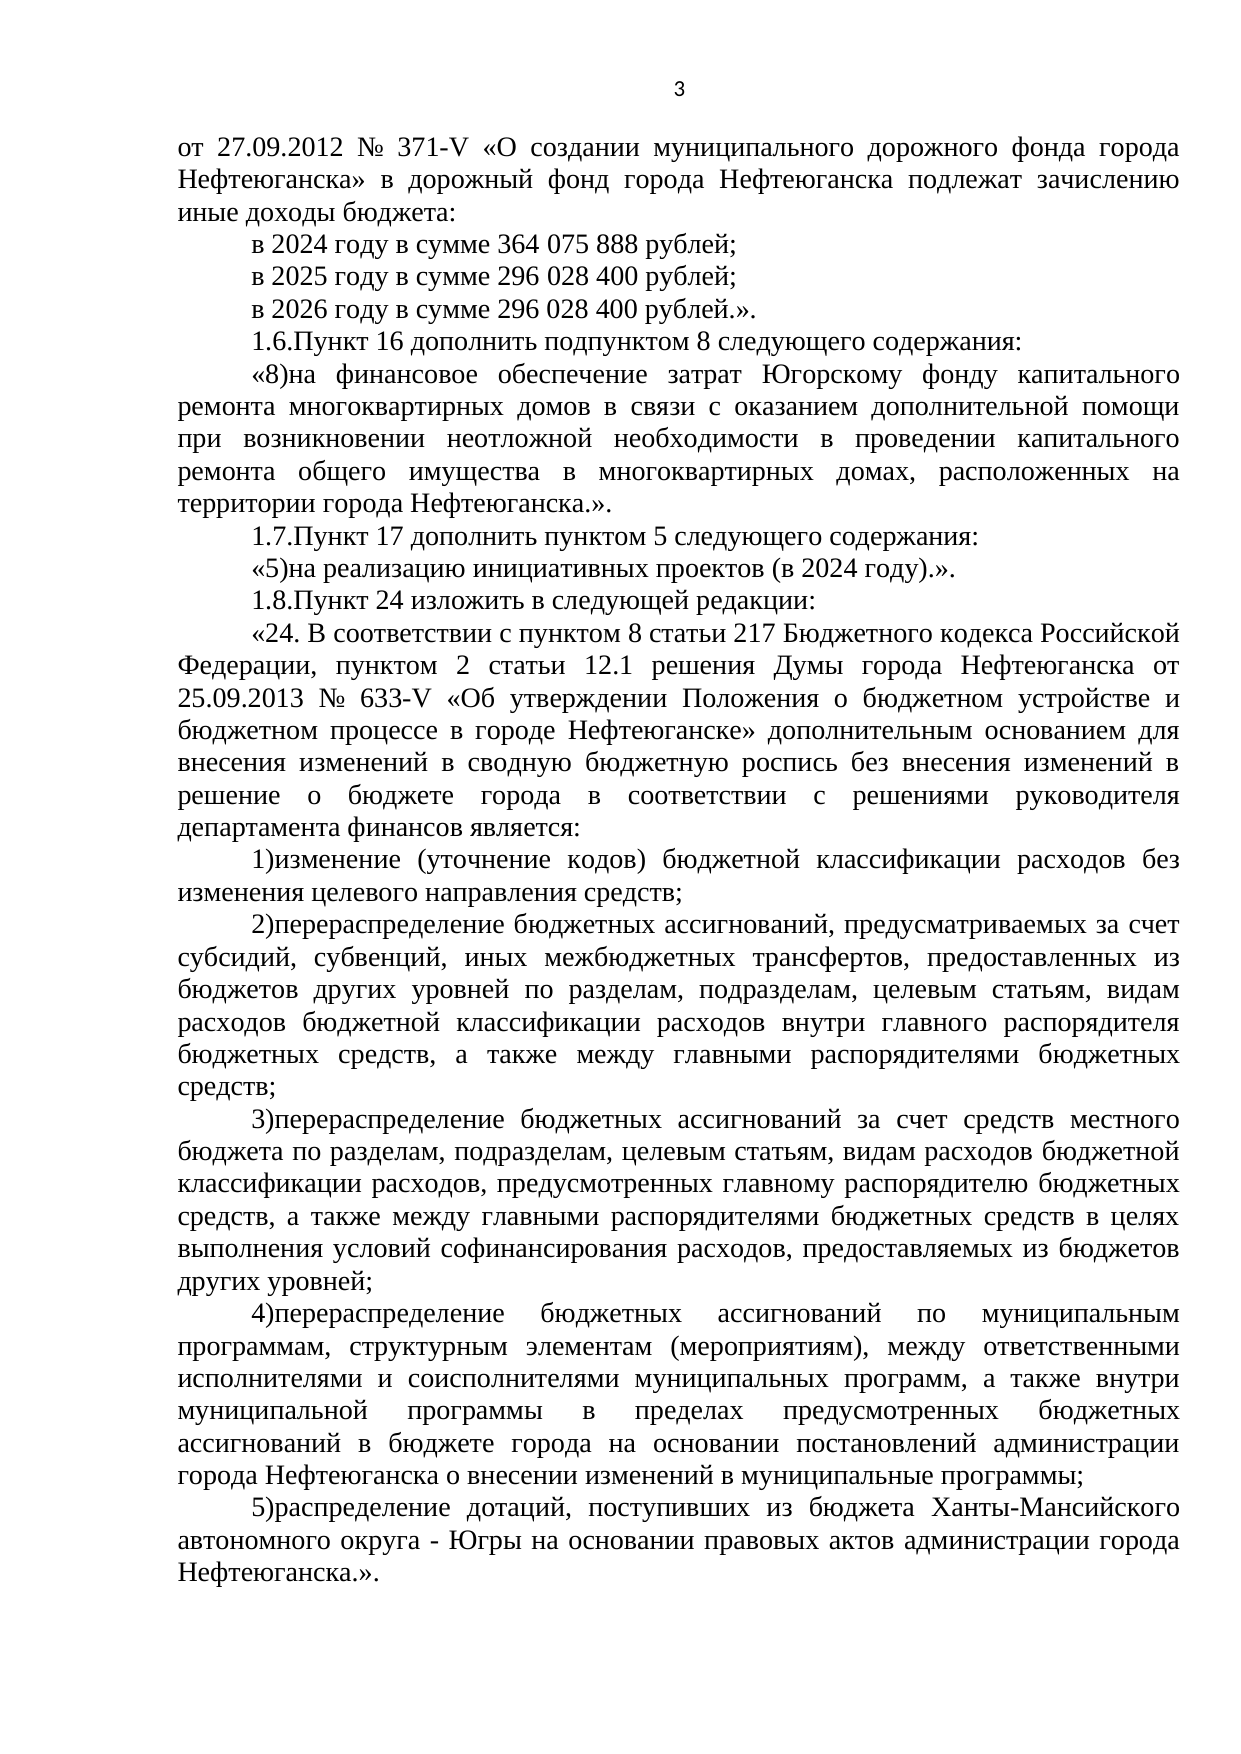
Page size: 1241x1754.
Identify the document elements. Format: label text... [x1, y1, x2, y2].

text в 2026 году в сумме 296 028 400 рублей.». [177, 292, 1181, 324]
text 3)перераспределение бюджетных ассигнований за счет средств местного бюджета по разделам, подразделам, целевым статьям, видам расходов бюджетной классификации расходов, предусмотренных главному распорядителю бюджетных средств, а также между главными распорядителями бюджетных средств в целях выполнения условий софинансирования расходов, предоставляемых из бюджетов других уровней; [177, 1102, 1181, 1296]
text 5)распределение дотаций, поступивших из бюджета Ханты-Мансийского автономного округа - Югры на основании правовых актов администрации города Нефтеюганска.». [177, 1491, 1181, 1588]
text «8)на финансовое обеспечение затрат Югорскому фонду капитального ремонта многоквартирных домов в связи с оказанием дополнительной помощи при возникновении неотложной необходимости в проведении капитального ремонта общего имущества в многоквартирных домах, расположенных на территории города Нефтеюганска.». [177, 357, 1181, 519]
text 1)изменение (уточнение кодов) бюджетной классификации расходов без изменения целевого направления средств; [177, 843, 1181, 907]
text «24. В соответствии с пунктом 8 статьи 217 Бюджетного кодекса Российской Федерации, пунктом 2 статьи 12.1 решения Думы города Нефтеюганска от 25.09.2013 № 633-V «Об утверждении Положения о бюджетном устройстве и бюджетном процессе в городе Нефтеюганске» дополнительным основанием для внесения изменений в сводную бюджетную роспись без внесения изменений в решение о бюджете города в соответствии с решениями руководителя департамента финансов является: [177, 616, 1181, 843]
text в 2025 году в сумме 296 028 400 рублей; [177, 259, 1181, 292]
text 2)перераспределение бюджетных ассигнований, предусматриваемых за счет субсидий, субвенций, иных межбюджетных трансфертов, предоставленных из бюджетов других уровней по разделам, подразделам, целевым статьям, видам расходов бюджетной классификации расходов внутри главного распорядителя бюджетных средств, а также между главными распорядителями бюджетных средств; [177, 907, 1181, 1102]
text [177, 130, 1181, 227]
text в 2024 году в сумме 364 075 888 рублей; [177, 227, 1181, 259]
text 4)перераспределение бюджетных ассигнований по муниципальным программам, структурным элементам (мероприятиям), между ответственными исполнителями и соисполнителями муниципальных программ, а также внутри муниципальной программы в пределах предусмотренных бюджетных ассигнований в бюджете города на основании постановлений администрации города Нефтеюганска о внесении изменений в муниципальные программы; [177, 1296, 1181, 1491]
text 1.6.Пункт 16 дополнить подпунктом 8 следующего содержания: [177, 324, 1181, 357]
text «5)на реализацию инициативных проектов (в 2024 году).». [177, 551, 1181, 583]
text 1.8.Пункт 24 изложить в следующей редакции: [177, 583, 1181, 616]
text 1.7.Пункт 17 дополнить пунктом 5 следующего содержания: [177, 519, 1181, 551]
